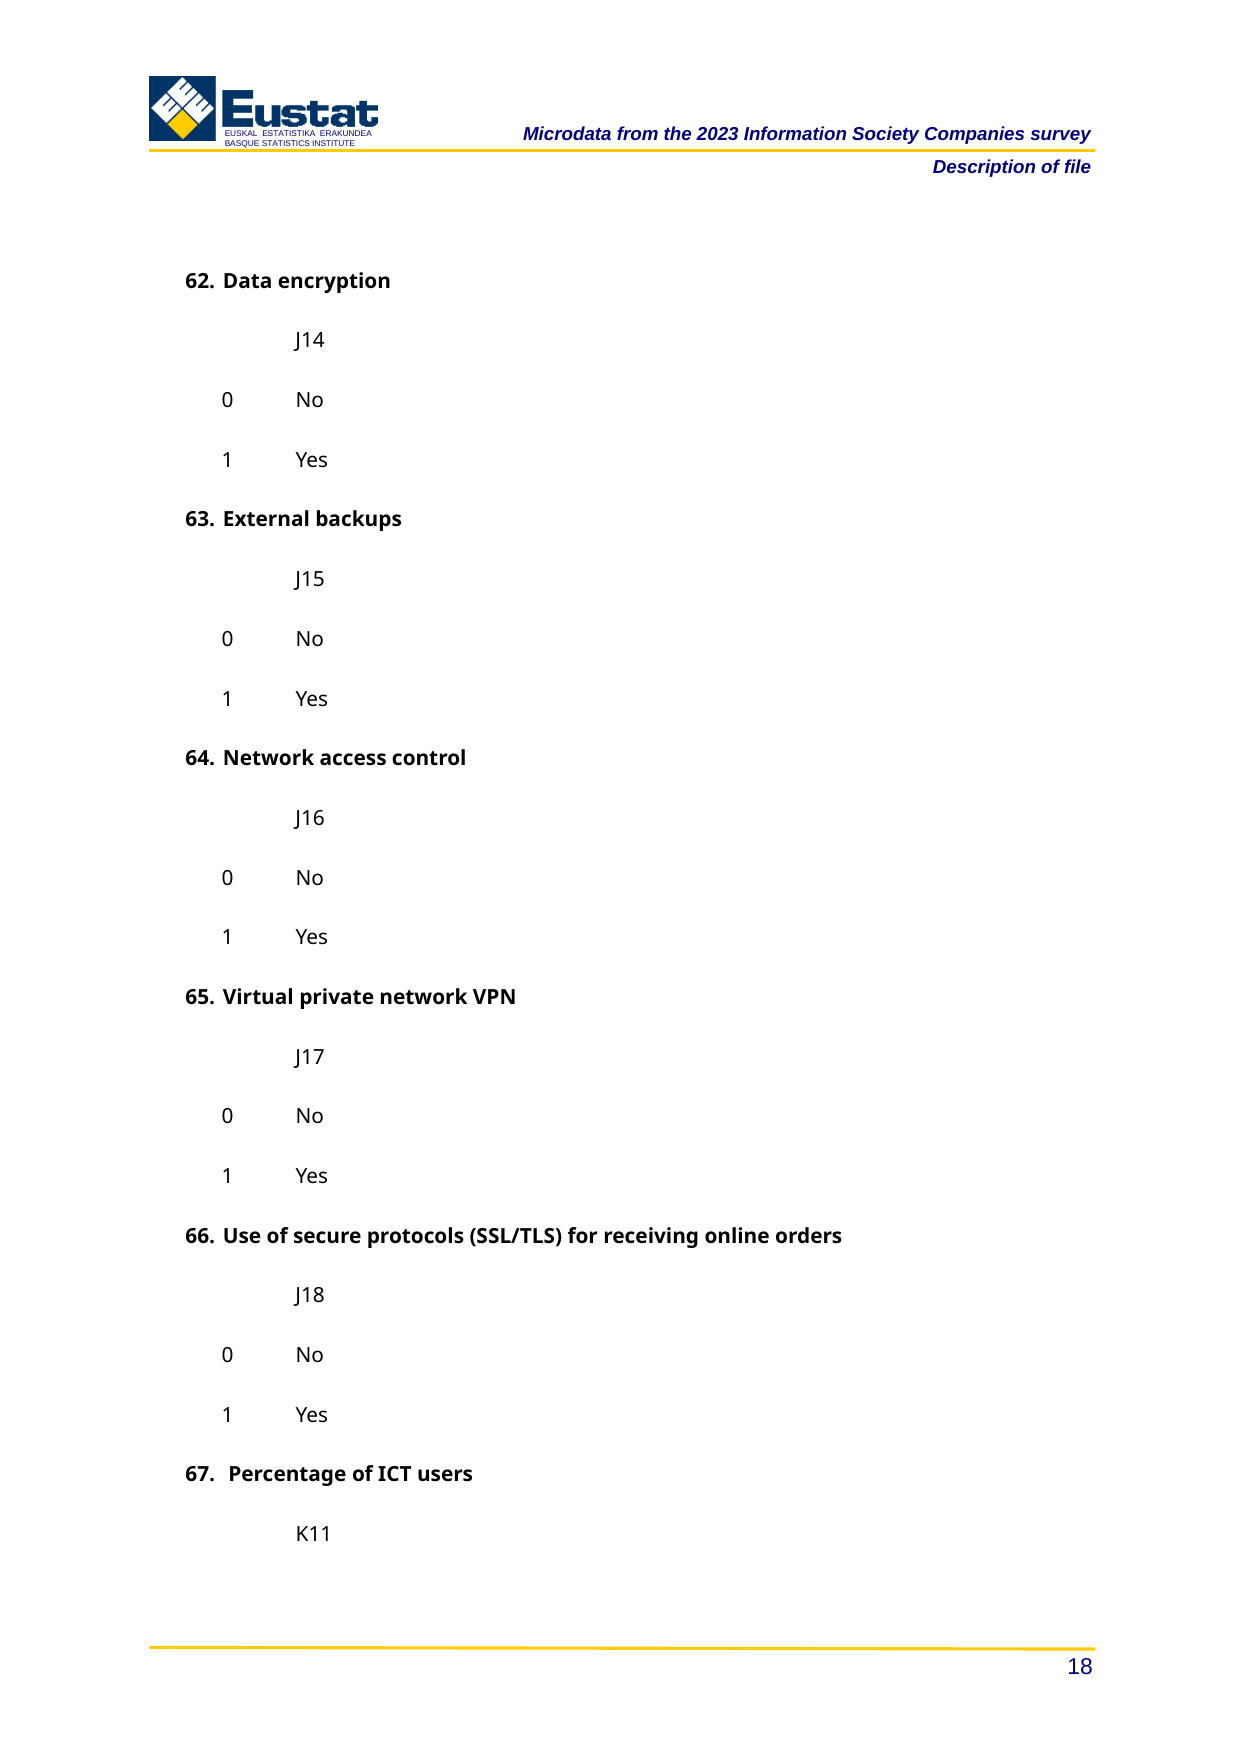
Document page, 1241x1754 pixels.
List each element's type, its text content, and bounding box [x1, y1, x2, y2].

list Virtual private network VPN [185, 982, 1092, 1011]
list J18 [295, 1281, 1092, 1309]
list J16 [295, 803, 1092, 831]
list 1 Yes [148, 445, 1092, 473]
list 0 No [221, 1340, 1092, 1369]
list K11 [223, 1519, 1092, 1548]
list 0 No [221, 624, 1092, 652]
list 0 No [221, 1101, 1092, 1130]
list 1 Yes [148, 684, 1092, 712]
list 1 Yes [148, 922, 1092, 951]
list Percentage of ICT users [185, 1459, 1092, 1488]
picture [149, 76, 378, 141]
list J17 [295, 1042, 1092, 1070]
list 1 Yes [148, 1400, 1092, 1428]
list 0 No [221, 385, 1092, 414]
list Data encryption [185, 266, 1092, 294]
list 0 No [221, 863, 1092, 891]
list J14 [295, 326, 1092, 354]
list 1 Yes [148, 1161, 1092, 1189]
list External backups [185, 504, 1092, 533]
list J15 [295, 564, 1092, 593]
list Use of secure protocols (SSL/TLS) for receiving online orders [185, 1221, 1092, 1249]
list Network access control [185, 743, 1092, 772]
